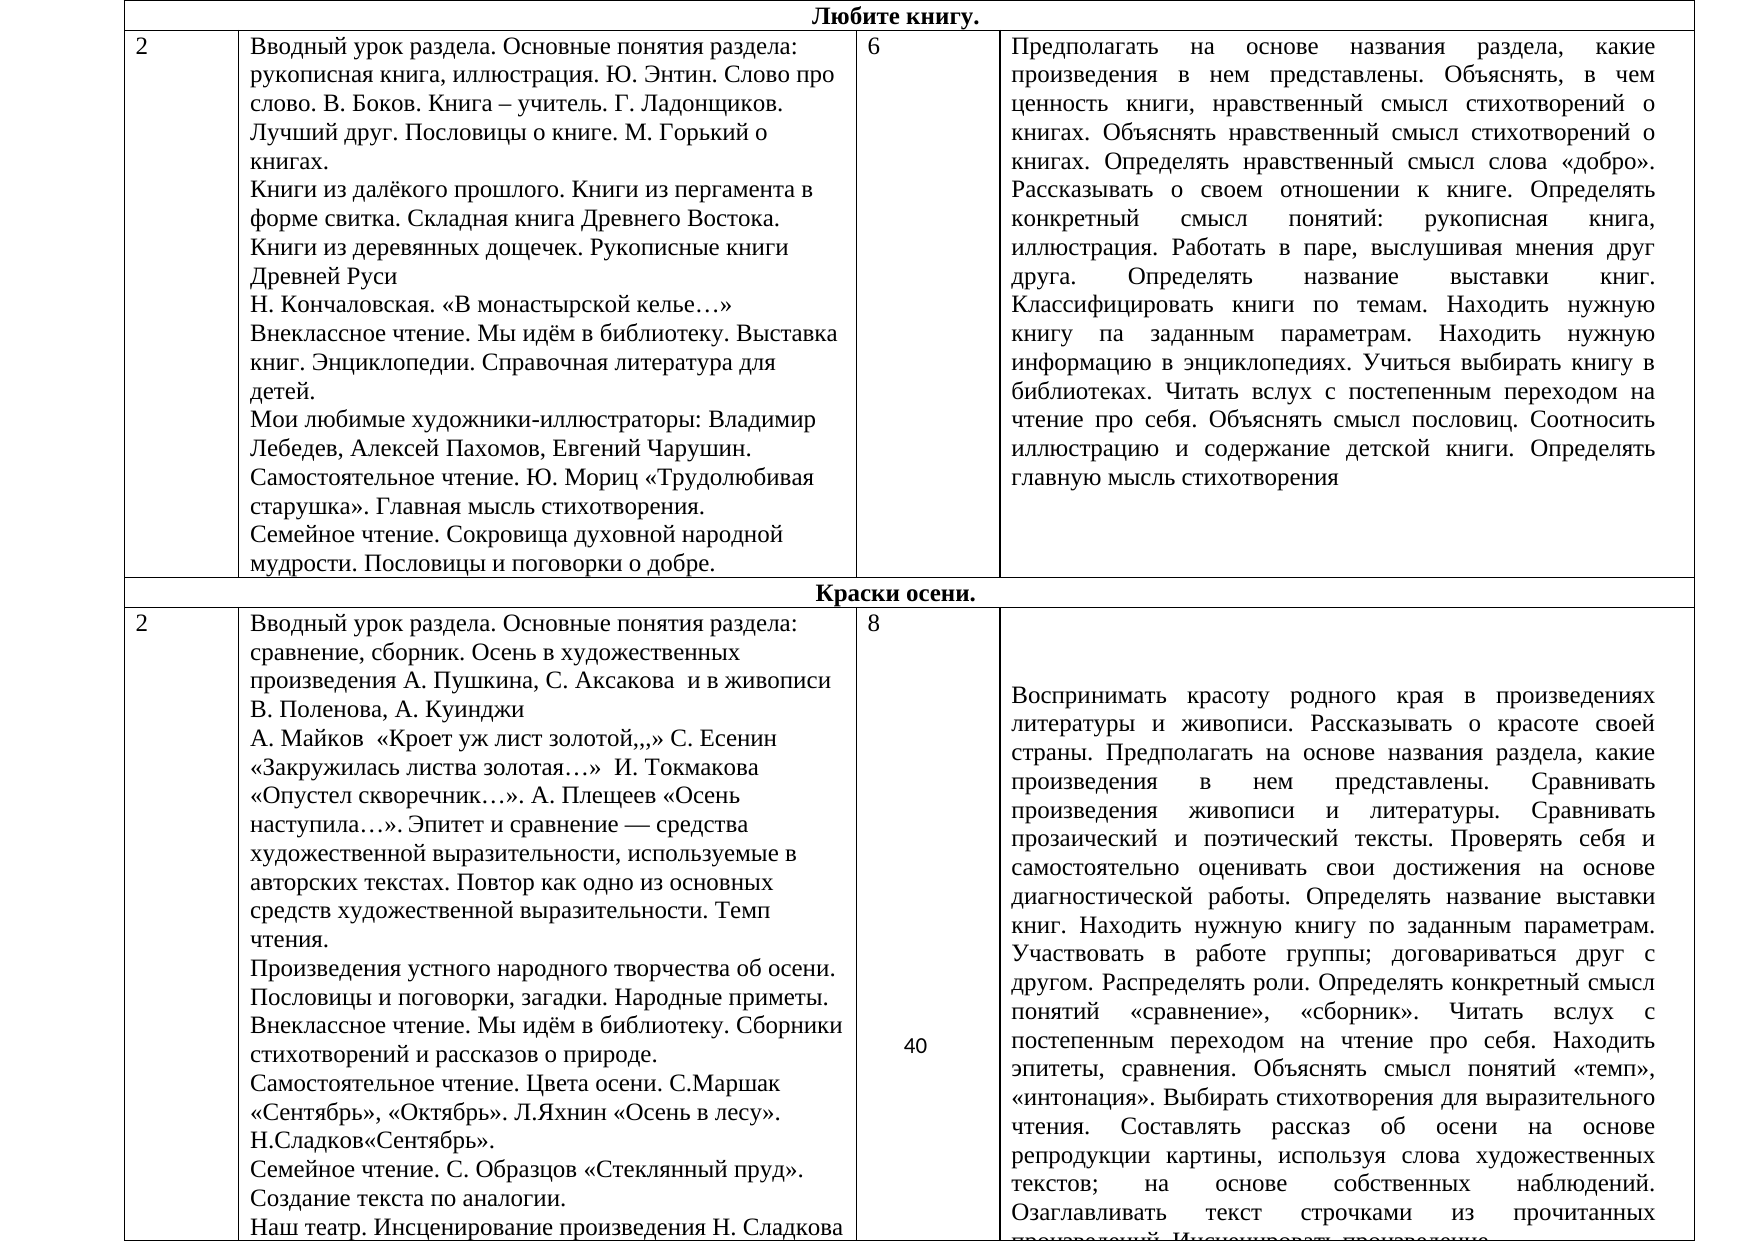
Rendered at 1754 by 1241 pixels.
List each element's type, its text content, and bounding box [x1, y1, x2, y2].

table_cell Вводный урок раздела. Основные понятия раздела: сравнение, сборник. Осень в художественных произведения А. Пушкина, С. Аксакова и в живописи В. Поленова, А. Куинджи А. Майков «Кроет уж лист золотой,,,» С. Есенин «Закружилась листва золотая…» И. Токмакова «Опустел скворечник…». А. Плещеев «Осень наступила…». Эпитет и сравнение — средства художественной выразительности, используемые в авторских текстах. Повтор как одно из основных средств художественной выразительности. Темп чтения. Произведения устного народного творчества об осени. Пословицы и поговорки, загадки. Народные приметы. Внеклассное чтение. Мы идём в библиотеку. Сборники стихотворений и рассказов о природе. Самостоятельное чтение. Цвета осени. С.Маршак «Сентябрь», «Октябрь». Л.Яхнин «Осень в лесу». Н.Сладков«Сентябрь». Семейное чтение. С. Образцов «Стеклянный пруд». Создание текста по аналогии. Наш театр. Инсценирование произведения Н. Сладкова «Осень». Маленькие и большие секреты страны Литературии. Обобщение по разделу. [239, 608, 856, 1240]
table_header Любите книгу. [125, 1, 1694, 30]
table_cell 8 [857, 608, 999, 1240]
table_cell 6 [857, 31, 999, 577]
table_cell Краски осени. [125, 578, 1694, 607]
table_cell Воспринимать красоту родного края в произведениях литературы и живописи. Рассказывать о красоте своей страны. Предполагать на основе названия раздела, какие произведения в нем представлены. Сравнивать произведения живописи и литературы. Сравнивать прозаический и поэтический тексты. Проверять себя и самостоятельно оценивать свои достижения на основе диагностической работы. Определять название выставки книг. Находить нужную книгу по заданным параметрам. Участвовать в работе группы; договариваться друг с другом. Распределять роли. Определять конкретный смысл понятий «сравнение», «сборник». Читать вслух с постепенным переходом на чтение про себя. Находить эпитеты, сравнения. Объяснять смысл понятий «темп», «интонация». Выбирать стихотворения для выразительного чтения. Составлять рассказ об осени на основе репродукции картины, используя слова художественных текстов; на основе собственных наблюдений. Озаглавливать текст строчками из прочитанных произведений. Инсценировать произведение. [1001, 608, 1694, 1240]
table_cell 2 [125, 608, 238, 1240]
table_cell 2 [125, 31, 238, 577]
table_cell Предполагать на основе названия раздела, какие произведения в нем представлены. Объяснять, в чем ценность книги, нравственный смысл стихотворений о книгах. Объяснять нравственный смысл стихотворений о книгах. Определять нравственный смысл слова «добро». Рассказывать о своем отношении к книге. Определять конкретный смысл понятий: рукописная книга, иллюстрация. Работать в паре, выслушивая мнения друг друга. Определять название выставки книг. Классифицировать книги по темам. Находить нужную книгу па заданным параметрам. Находить нужную информацию в энциклопедиях. Учиться выбирать книгу в библиотеках. Читать вслух с постепенным переходом на чтение про себя. Объяснять смысл пословиц. Соотносить иллюстрацию и содержание детской книги. Определять главную мысль стихотворения [1001, 31, 1694, 577]
table_cell Вводный урок раздела. Основные понятия раздела: рукописная книга, иллюстрация. Ю. Энтин. Слово про слово. В. Боков. Книга – учитель. Г. Ладонщиков. Лучший друг. Пословицы о книге. М. Горький о книгах. Книги из далёкого прошлого. Книги из пергамента в форме свитка. Складная книга Древнего Востока. Книги из деревянных дощечек. Рукописные книги Древней Руси Н. Кончаловская. «В монастырской келье…» Внеклассное чтение. Мы идём в библиотеку. Выставка книг. Энциклопедии. Справочная литература для детей. Мои любимые художники-иллюстраторы: Владимир Лебедев, Алексей Пахомов, Евгений Чарушин. Самостоятельное чтение. Ю. Мориц «Трудолюбивая старушка». Главная мысль стихотворения. Семейное чтение. Сокровища духовной народной мудрости. Пословицы и поговорки о добре. [239, 31, 856, 577]
